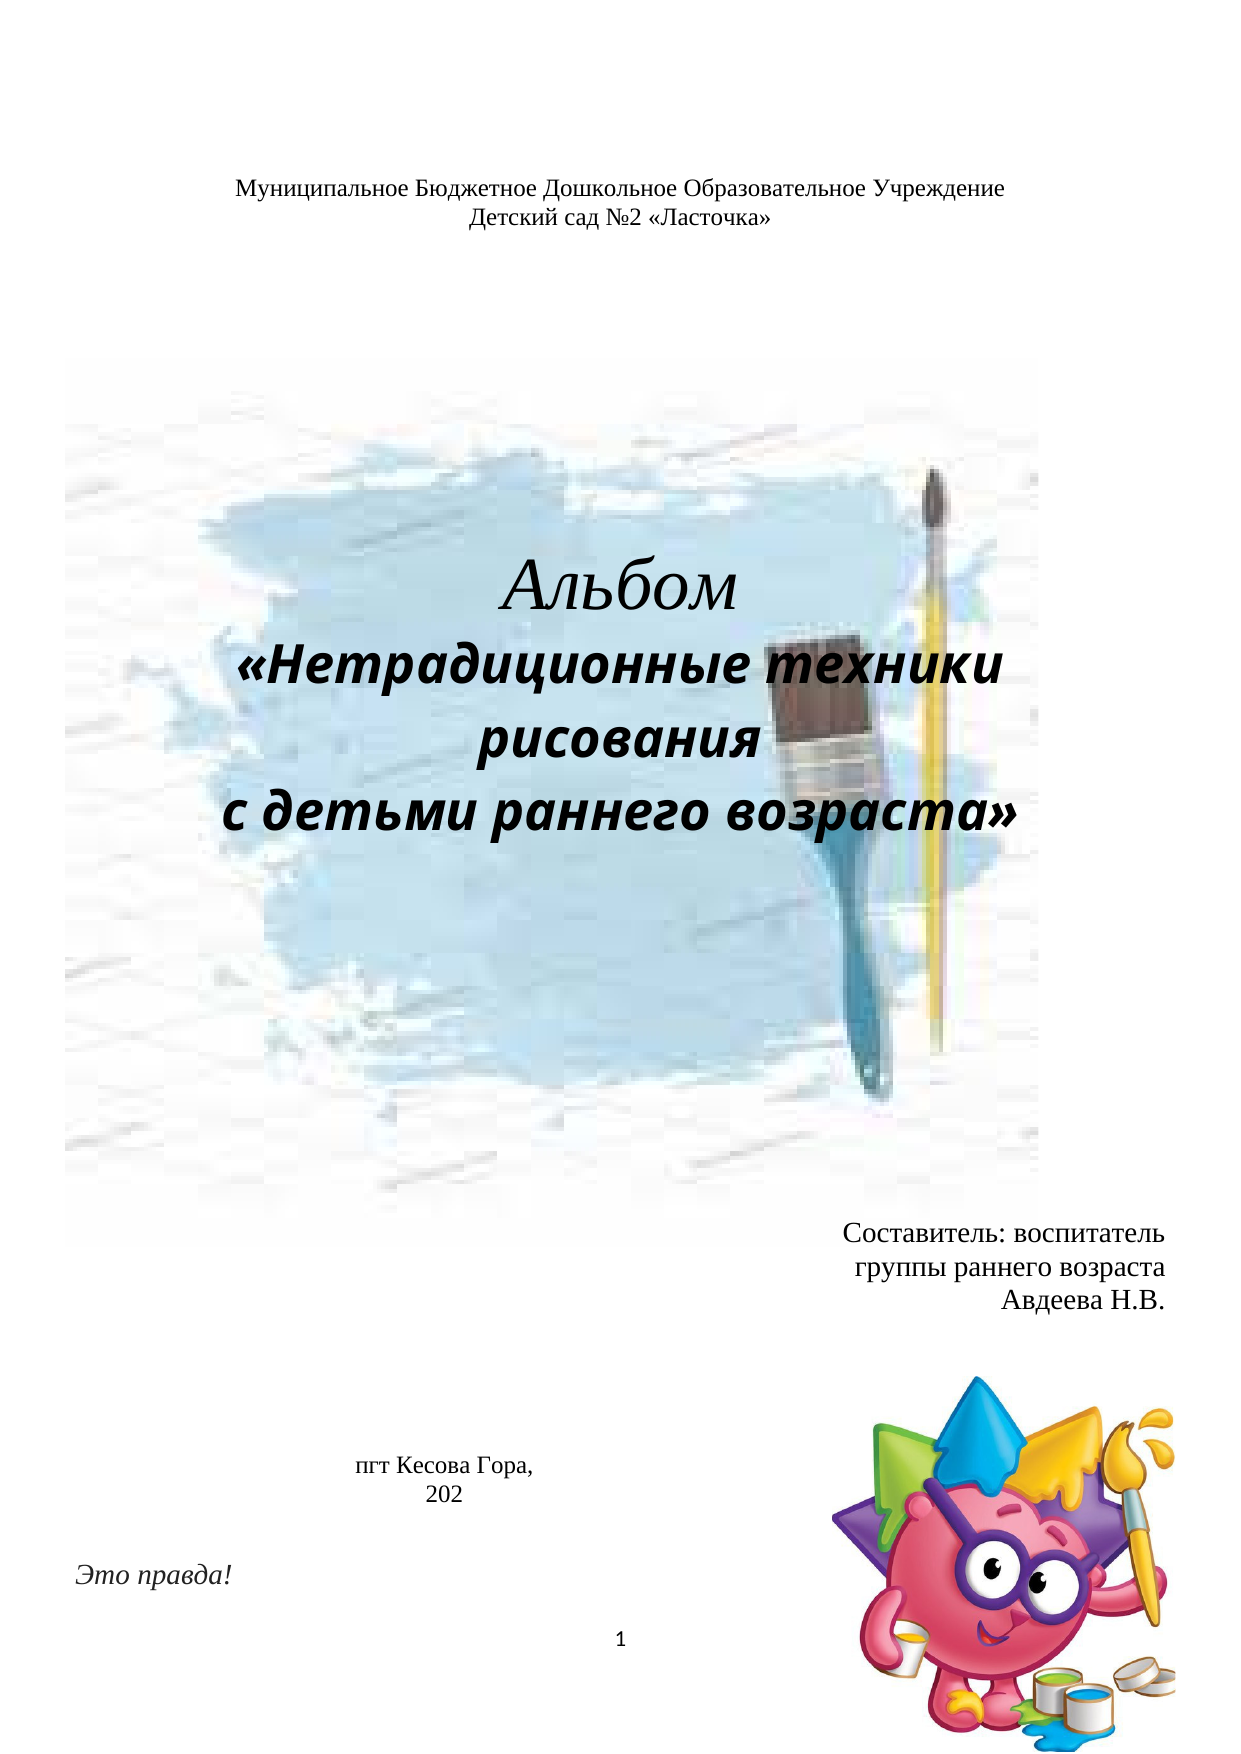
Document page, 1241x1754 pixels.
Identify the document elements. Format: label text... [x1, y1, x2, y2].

text рисования [75, 699, 1165, 773]
picture [65, 358, 1039, 1247]
text Муниципальное Бюджетное Дошкольное Образовательное Учреждение [75, 173, 1165, 202]
text Это правда! [75, 1557, 831, 1590]
text «Нетрадиционные техники [75, 625, 1165, 699]
text Альбом [75, 539, 1165, 625]
text Составитель: воспитатель группы раннего возраста [75, 1215, 1165, 1282]
text Детский сад №2 «Ласточка» [75, 202, 1165, 231]
text Авдеева Н.В. [75, 1282, 1165, 1316]
text 202 [75, 1479, 831, 1508]
picture [831, 1376, 1176, 1752]
text пгт Кесова Гора, [75, 1450, 831, 1479]
text с детьми раннего возраста» [75, 773, 1165, 847]
